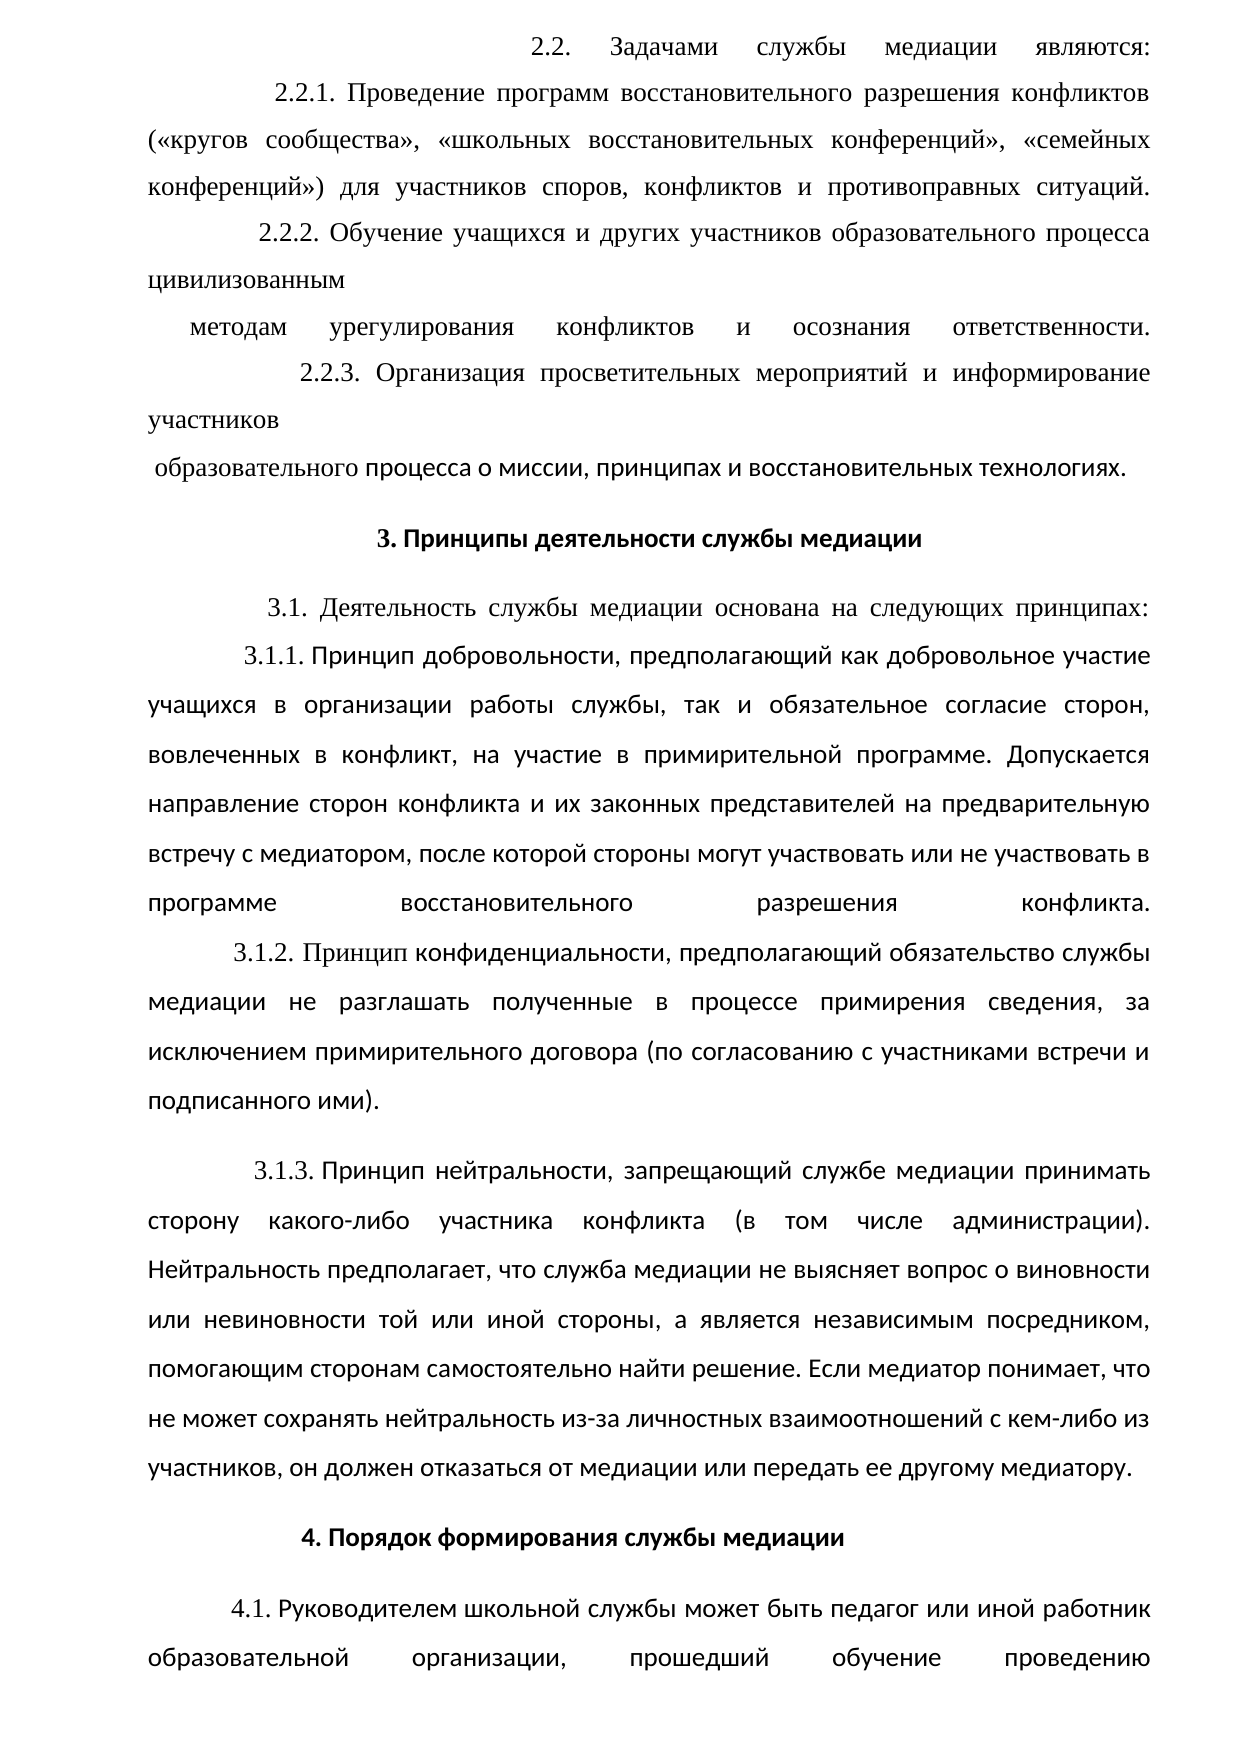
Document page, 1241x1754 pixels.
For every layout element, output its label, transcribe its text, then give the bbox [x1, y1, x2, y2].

text 4. Порядок формирования службы медиации [148, 1521, 1152, 1554]
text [148, 1591, 1152, 1673]
text 3. Принципы деятельности службы медиации [148, 521, 1152, 554]
text 2.2. Задачами службы медиации являются: 2.2.1. Проведение программ восстановительного разрешения конфликтов («кругов сообщества», «школьных восстановительных конференций», «семейных конференций») для участников споров, конфликтов и противоправных ситуаций. 2.2.2. Обучение учащихся и других участников образовательного процесса цивилизованным методам урегулирования конфликтов и осознания ответственности. 2.2.3. Организация просветительных мероприятий и информирование участников образовательного процесса о миссии, принципах и восстановительных технологиях. [148, 29, 1152, 483]
text 3.1. Деятельность службы медиации основана на следующих принципах: 3.1.1. Принцип добровольности, предполагающий как добровольное участие учащихся в организации работы службы, так и обязательное согласие сторон, вовлеченных в конфликт, на участие в примирительной программе. Допускается направление сторон конфликта и их законных представителей на предварительную встречу с медиатором, после которой стороны могут участвовать или не участвовать в программе восстановительного разрешения конфликта. 3.1.2. Принцип конфиденциальности, предполагающий обязательство службы медиации не разглашать полученные в процессе примирения сведения, за исключением примирительного договора (по согласованию с участниками встречи и подписанного ими). [148, 591, 1152, 1116]
text 3.1.3. Принцип нейтральности, запрещающий службе медиации принимать сторону какого-либо участника конфликта (в том числе администрации). Нейтральность предполагает, что служба медиации не выясняет вопрос о виновности или невиновности той или иной стороны, а является независимым посредником, помогающим сторонам самостоятельно найти решение. Если медиатор понимает, что не может сохранять нейтральность из-за личностных взаимоотношений с кем-либо из участников, он должен отказаться от медиации или передать ее другому медиатору. [148, 1153, 1152, 1483]
